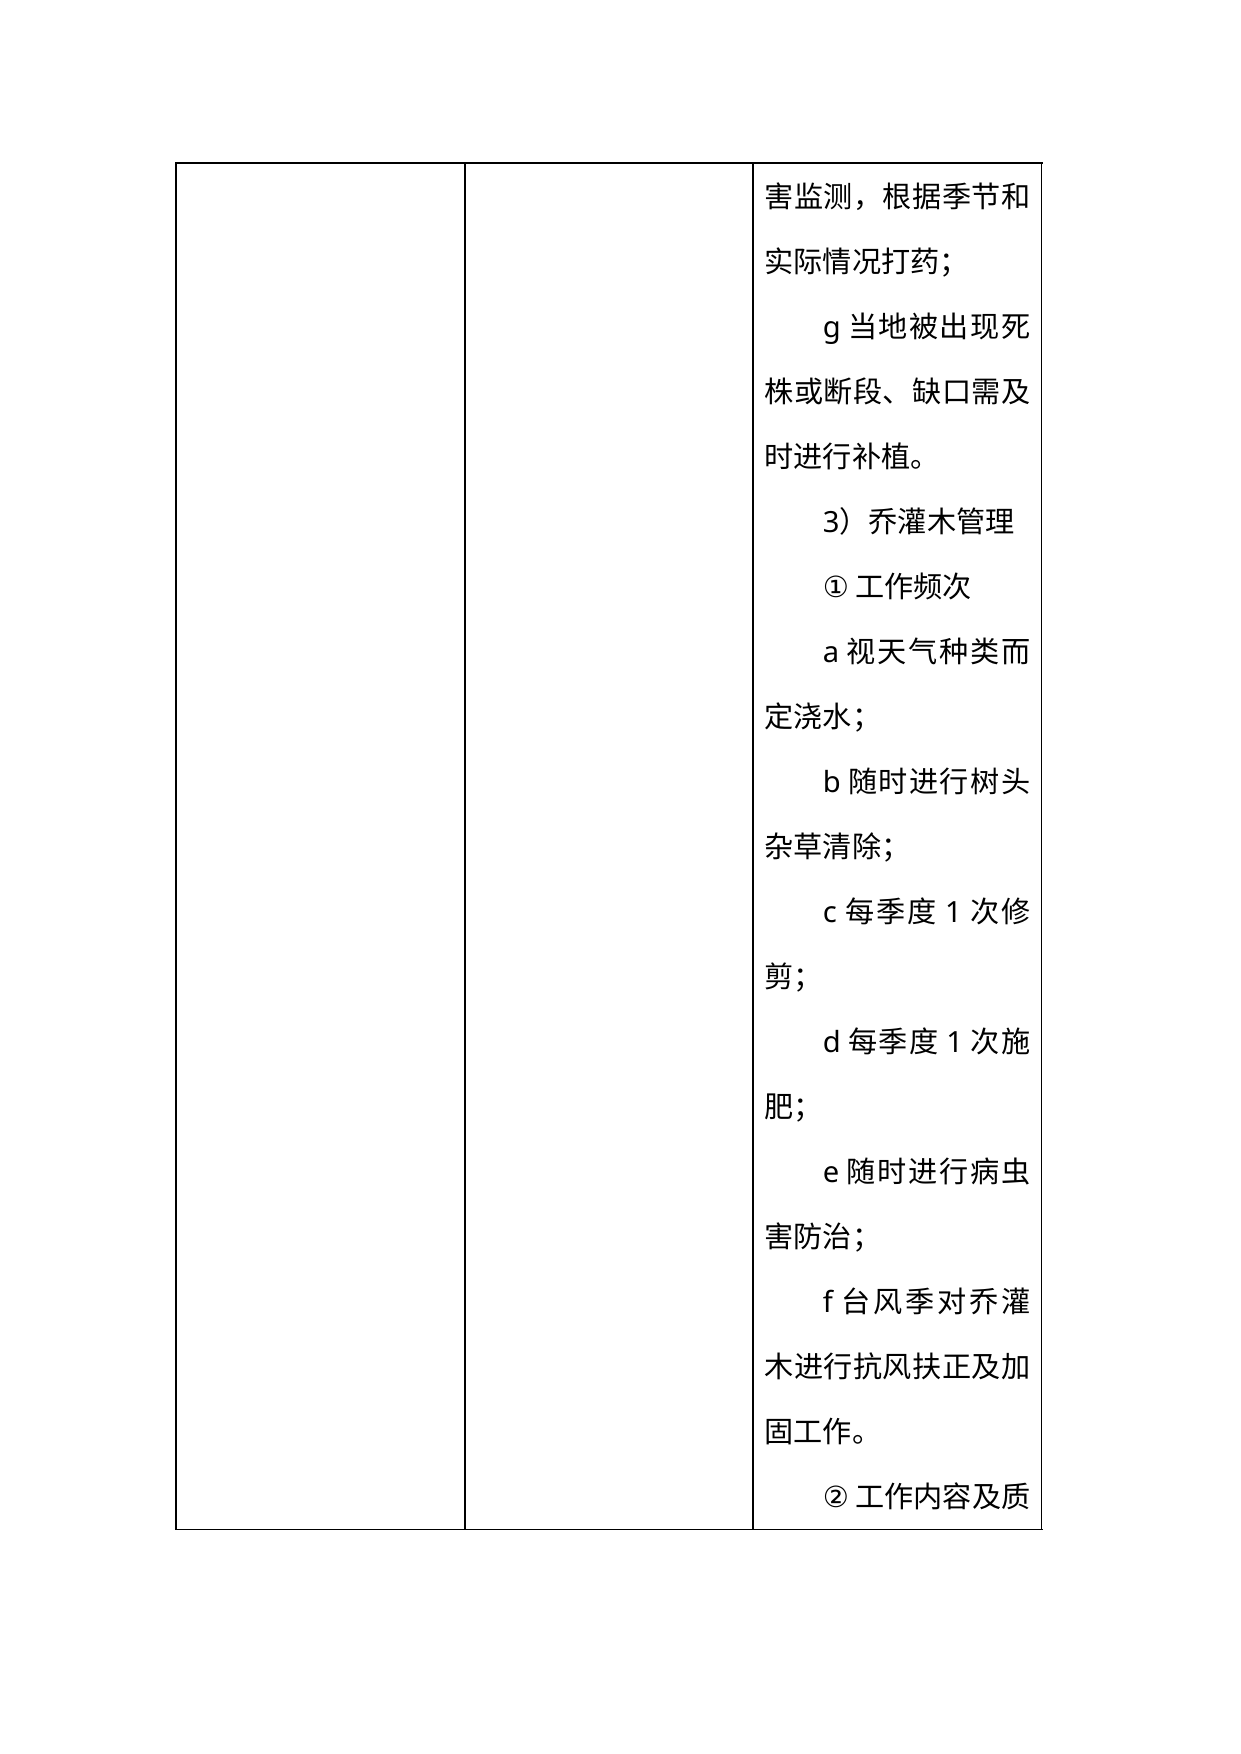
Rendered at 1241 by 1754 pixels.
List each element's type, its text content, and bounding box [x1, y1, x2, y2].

table_cell 1 [177, 164, 464, 1528]
table_cell [466, 164, 752, 1528]
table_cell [754, 164, 1041, 1528]
